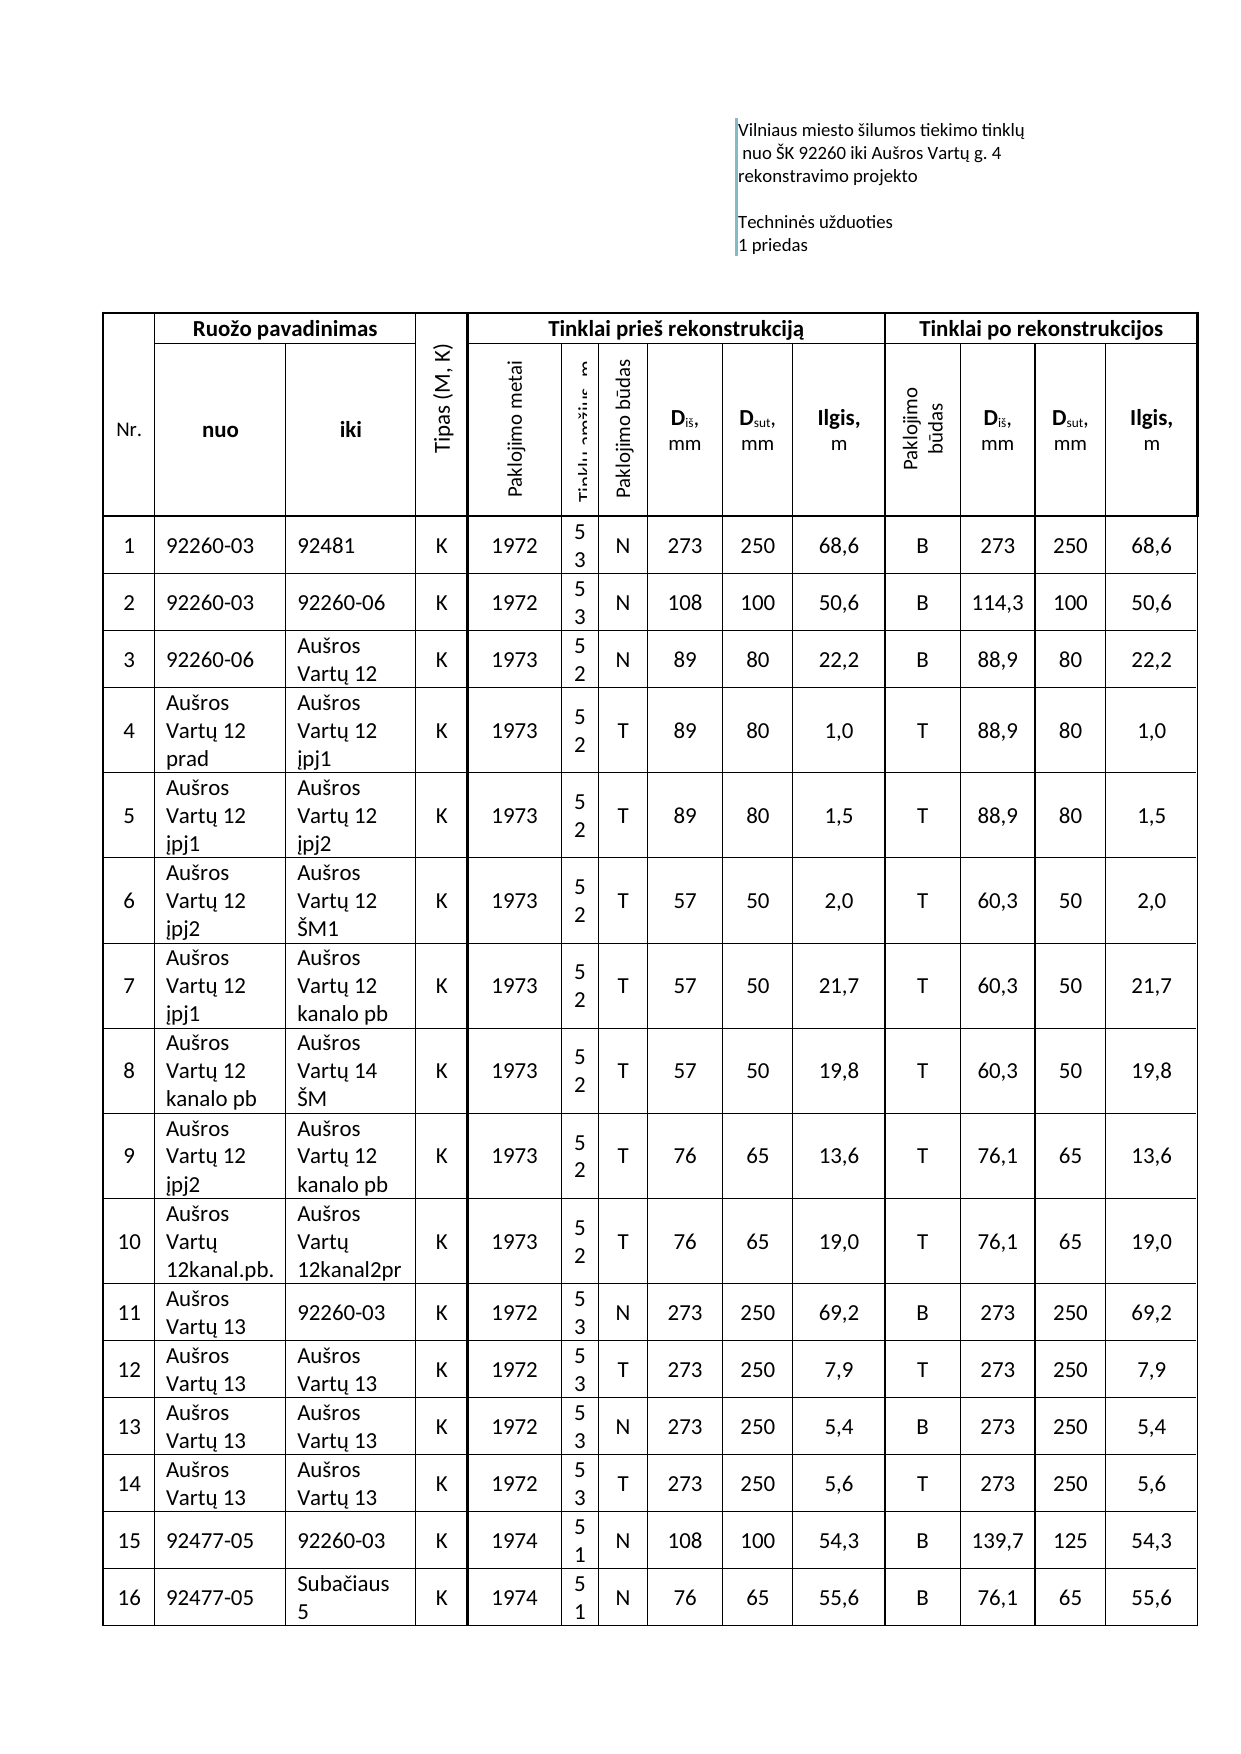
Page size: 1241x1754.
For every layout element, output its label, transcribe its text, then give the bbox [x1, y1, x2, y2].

table_cell Dsut, mm [1036, 344, 1105, 515]
table_cell 88,9 [961, 631, 1034, 687]
table_cell K [416, 688, 466, 772]
table_cell 1972 [469, 574, 561, 630]
table_cell N [599, 631, 647, 687]
table_cell 1973 [469, 1199, 561, 1283]
table_cell 69,2 [1106, 1283, 1197, 1340]
table_cell 273 [648, 517, 722, 573]
table_cell T [599, 1455, 647, 1511]
table_cell Aušros Vartų 12 ŠM1 [286, 858, 415, 942]
table_cell 1,0 [1106, 687, 1197, 772]
table_cell Dsut, mm [723, 344, 792, 515]
table_header [416, 314, 466, 343]
table_cell 5 [104, 773, 154, 857]
table_cell nuo [155, 344, 285, 515]
table_cell 22,2 [1106, 630, 1197, 687]
table_cell 92477-05 [155, 1512, 285, 1568]
table_cell 76,1 [961, 1199, 1034, 1283]
table_cell 19,0 [1106, 1198, 1197, 1283]
table_cell 80 [1036, 688, 1105, 772]
table_cell Aušros Vartų 13 [286, 1455, 415, 1511]
table_cell 53 [562, 1455, 598, 1511]
table_cell Aušros Vartų 12 prad [155, 688, 285, 772]
table_cell Aušros Vartų 12 kanalo pb [286, 944, 415, 1027]
table_cell 1972 [469, 1455, 561, 1511]
table_cell K [416, 631, 466, 687]
table_cell T [886, 688, 960, 772]
table_cell 76,1 [961, 1569, 1034, 1625]
table_cell 65 [723, 1114, 792, 1198]
table_cell B [886, 1284, 960, 1340]
table_cell Diš, mm [961, 344, 1034, 515]
table_cell 53 [562, 1398, 598, 1454]
table_cell 89 [648, 688, 722, 772]
table_cell T [599, 858, 647, 942]
table_cell 52 [562, 858, 598, 942]
table_cell B [886, 1512, 960, 1568]
table_cell 273 [961, 1398, 1034, 1454]
table_cell 250 [723, 1341, 792, 1397]
table_cell 250 [1036, 517, 1105, 573]
table_cell T [886, 1341, 960, 1397]
table_cell N [599, 574, 647, 630]
table_cell Aušros Vartų 12 įpj2 [155, 1114, 285, 1198]
table_cell K [416, 773, 466, 857]
table_cell 1972 [469, 1398, 561, 1454]
table_cell 50 [1036, 858, 1105, 942]
table_cell Ilgis, m [1106, 344, 1196, 515]
table_cell 12 [104, 1341, 154, 1397]
table_cell 100 [1036, 574, 1105, 630]
table_cell 19,8 [1106, 1028, 1197, 1113]
table_cell B [886, 1569, 960, 1625]
table_cell T [886, 1199, 960, 1283]
table_cell 5,6 [793, 1455, 884, 1511]
table_cell 7,9 [1106, 1340, 1197, 1397]
table_cell T [886, 944, 960, 1027]
table_cell Tipas (M, K) [416, 343, 466, 515]
table_cell 250 [723, 1284, 792, 1340]
table_cell B [886, 574, 960, 630]
table_cell 50,6 [793, 574, 884, 630]
table_cell T [886, 1029, 960, 1113]
table_cell 19,0 [793, 1199, 884, 1283]
table_cell K [416, 517, 466, 573]
table_cell 51 [562, 1512, 598, 1568]
table_cell 250 [723, 517, 792, 573]
table_cell 1974 [469, 1512, 561, 1568]
table_cell K [416, 1284, 466, 1340]
table_cell 65 [1036, 1114, 1105, 1198]
table_cell 1973 [469, 1114, 561, 1198]
table_cell 273 [961, 1341, 1034, 1397]
table_cell K [416, 1398, 466, 1454]
table_cell 250 [1036, 1341, 1105, 1397]
table_cell 13,6 [1106, 1113, 1197, 1198]
table_cell N [599, 1569, 647, 1625]
table_cell 50 [723, 944, 792, 1027]
table_cell N [599, 1512, 647, 1568]
table_cell Aušros Vartų 12 kanalo pb [286, 1114, 415, 1198]
table_cell 9 [104, 1114, 154, 1198]
table_cell 69,2 [793, 1284, 884, 1340]
table_cell 57 [648, 858, 722, 942]
table_header Tinklai prieš rekonstrukciją [469, 314, 884, 343]
table_cell Aušros Vartų 13 [155, 1284, 285, 1340]
table_cell 114,3 [961, 574, 1034, 630]
table_cell 50 [723, 1029, 792, 1113]
table_cell 21,7 [793, 944, 884, 1027]
table_cell 60,3 [961, 1029, 1034, 1113]
table_cell Aušros Vartų 12 įpj2 [286, 773, 415, 857]
table_cell 52 [562, 944, 598, 1027]
table_cell 52 [562, 688, 598, 772]
table_cell 250 [1036, 1455, 1105, 1511]
table_cell T [886, 1455, 960, 1511]
table_cell 80 [723, 773, 792, 857]
table_cell 80 [723, 631, 792, 687]
table_cell 60,3 [961, 858, 1034, 942]
table_cell 2 [104, 574, 154, 630]
table_cell 89 [648, 773, 722, 857]
table_header Tinklai po rekonstrukcijos [886, 314, 1196, 343]
table_cell 273 [961, 1455, 1034, 1511]
table_cell 22,2 [793, 631, 884, 687]
table_cell 8 [104, 1029, 154, 1113]
table_cell 51 [562, 1569, 598, 1625]
table_cell Aušros Vartų 12kanal2pr [286, 1199, 415, 1283]
table_cell 1972 [469, 1341, 561, 1397]
table_cell T [886, 773, 960, 857]
table_cell 1973 [469, 858, 561, 942]
table_cell 1973 [469, 773, 561, 857]
table_cell 68,6 [793, 517, 884, 573]
table_cell 92477-05 [155, 1569, 285, 1625]
table_header [104, 314, 154, 343]
table_cell 50 [1036, 1029, 1105, 1113]
table_cell 108 [648, 1512, 722, 1568]
table_cell K [416, 1455, 466, 1511]
table_cell 65 [723, 1199, 792, 1283]
table_cell Aušros Vartų 13 [155, 1341, 285, 1397]
table_cell 1973 [469, 688, 561, 772]
table_cell 1972 [469, 1284, 561, 1340]
table_cell Aušros Vartų 12 įpj1 [286, 688, 415, 772]
table_cell 88,9 [961, 688, 1034, 772]
table_cell K [416, 1199, 466, 1283]
table_cell 7,9 [793, 1341, 884, 1397]
table_cell 57 [648, 1029, 722, 1113]
table_cell 6 [104, 858, 154, 942]
table_cell B [886, 517, 960, 573]
table_cell 14 [104, 1455, 154, 1511]
table_cell Aušros Vartų 12 [286, 631, 415, 687]
table_cell 76,1 [961, 1114, 1034, 1198]
table_cell 54,3 [793, 1512, 884, 1568]
table_cell 53 [562, 1341, 598, 1397]
table_cell 1973 [469, 944, 561, 1027]
table_cell Aušros Vartų 14 ŠM [286, 1029, 415, 1113]
table_cell 92260-06 [286, 574, 415, 630]
table_cell N [599, 517, 647, 573]
table_cell 92260-03 [155, 574, 285, 630]
table_cell 3 [104, 631, 154, 687]
table_cell 2,0 [1106, 857, 1197, 942]
table_cell K [416, 1512, 466, 1568]
table_cell 53 [562, 1284, 598, 1340]
table_cell 53 [562, 517, 598, 573]
table_cell 52 [562, 1114, 598, 1198]
table_cell K [416, 1114, 466, 1198]
table_cell 80 [1036, 631, 1105, 687]
table_cell 92481 [286, 517, 415, 573]
table_cell Diš, mm [648, 344, 722, 515]
table_cell 52 [562, 773, 598, 857]
table_cell 250 [723, 1398, 792, 1454]
table_cell 273 [648, 1455, 722, 1511]
table_cell T [599, 1341, 647, 1397]
table_cell 50 [723, 858, 792, 942]
table_header Ruožo pavadinimas [155, 314, 415, 343]
table_cell 52 [562, 1029, 598, 1113]
table_cell 1,0 [793, 688, 884, 772]
table_cell 1 [104, 517, 154, 573]
table_cell 13,6 [793, 1114, 884, 1198]
table_cell 139,7 [961, 1512, 1034, 1568]
table_cell Paklojimo būdas [599, 344, 647, 515]
table_cell 5,4 [1106, 1397, 1197, 1454]
table_cell 19,8 [793, 1029, 884, 1113]
table_cell 5,6 [1106, 1454, 1197, 1511]
table_cell 273 [961, 1284, 1034, 1340]
table_cell 1973 [469, 1029, 561, 1113]
table_cell K [416, 1569, 466, 1625]
table_cell 273 [648, 1284, 722, 1340]
table_cell Aušros Vartų 12 įpj1 [155, 944, 285, 1027]
table_cell 57 [648, 944, 722, 1027]
table_cell 92260-03 [286, 1284, 415, 1340]
table_cell 16 [104, 1569, 154, 1625]
table_cell 68,6 [1106, 517, 1197, 573]
table_cell Aušros Vartų 13 [286, 1341, 415, 1397]
table_cell 92260-03 [155, 517, 285, 573]
table_cell Aušros Vartų 13 [155, 1398, 285, 1454]
table_cell 13 [104, 1398, 154, 1454]
table_cell Nr. [104, 343, 154, 515]
table_cell T [599, 1029, 647, 1113]
table_cell Paklojimo metai [469, 344, 561, 515]
table_cell Ilgis, m [793, 344, 884, 515]
table_cell 76 [648, 1199, 722, 1283]
table_cell 15 [104, 1512, 154, 1568]
table_cell Aušros Vartų 12 kanalo pb [155, 1029, 285, 1113]
table_cell 65 [1036, 1569, 1105, 1625]
table_cell 65 [723, 1569, 792, 1625]
table_cell 52 [562, 631, 598, 687]
table_cell B [886, 1398, 960, 1454]
table_cell T [886, 1114, 960, 1198]
table_cell N [599, 1398, 647, 1454]
table_cell T [886, 858, 960, 942]
table_cell 55,6 [1106, 1568, 1197, 1625]
table_cell 50 [1036, 944, 1105, 1027]
table_cell 4 [104, 688, 154, 772]
table_cell 60,3 [961, 944, 1034, 1027]
table_cell 89 [648, 631, 722, 687]
table_cell 1,5 [793, 773, 884, 857]
table_cell T [599, 773, 647, 857]
table_cell 273 [961, 517, 1034, 573]
table_cell K [416, 944, 466, 1027]
table_cell 1974 [469, 1569, 561, 1625]
table_cell 273 [648, 1341, 722, 1397]
table_cell T [599, 688, 647, 772]
table_cell 250 [1036, 1398, 1105, 1454]
table_cell Paklojimo būdas [886, 344, 960, 515]
table_cell 125 [1036, 1512, 1105, 1568]
table_cell Aušros Vartų 12kanal.pb. [155, 1199, 285, 1283]
table_cell K [416, 574, 466, 630]
table_cell 80 [723, 688, 792, 772]
table_cell 250 [723, 1455, 792, 1511]
table_cell Aušros Vartų 12 įpj1 [155, 773, 285, 857]
table_cell Aušros Vartų 12 įpj2 [155, 858, 285, 942]
table_cell N [599, 1284, 647, 1340]
table_cell 2,0 [793, 858, 884, 942]
table_cell 80 [1036, 773, 1105, 857]
table_cell 1973 [469, 631, 561, 687]
table_cell K [416, 1029, 466, 1113]
table_cell 21,7 [1106, 943, 1197, 1027]
table_cell Tinklų amžius, m. [562, 344, 598, 515]
table_cell 92260-03 [286, 1512, 415, 1568]
table_cell 108 [648, 574, 722, 630]
table_cell 11 [104, 1284, 154, 1340]
table_cell 76 [648, 1114, 722, 1198]
table_cell 1972 [469, 517, 561, 573]
table_cell 7 [104, 944, 154, 1027]
table_cell 55,6 [793, 1569, 884, 1625]
table_cell Subačiaus 5 [286, 1569, 415, 1625]
table_cell K [416, 858, 466, 942]
table_cell Aušros Vartų 13 [286, 1398, 415, 1454]
table_cell 65 [1036, 1199, 1105, 1283]
table_cell 250 [1036, 1284, 1105, 1340]
table_cell 10 [104, 1199, 154, 1283]
table_cell T [599, 1199, 647, 1283]
table_cell 50,6 [1106, 573, 1197, 630]
table_cell 100 [723, 1512, 792, 1568]
table_cell 273 [648, 1398, 722, 1454]
table_header [724, 118, 1240, 284]
table_cell iki [286, 344, 415, 515]
table_cell 100 [723, 574, 792, 630]
table_cell 92260-06 [155, 631, 285, 687]
table_cell K [416, 1341, 466, 1397]
table_cell 5,4 [793, 1398, 884, 1454]
table_cell 88,9 [961, 773, 1034, 857]
table_cell Aušros Vartų 13 [155, 1455, 285, 1511]
table_cell 54,3 [1106, 1511, 1197, 1568]
table_cell 76 [648, 1569, 722, 1625]
table_cell 53 [562, 574, 598, 630]
table_cell T [599, 1114, 647, 1198]
table_cell B [886, 631, 960, 687]
table_cell 1,5 [1106, 772, 1197, 857]
table_cell 52 [562, 1199, 598, 1283]
table_cell T [599, 944, 647, 1027]
